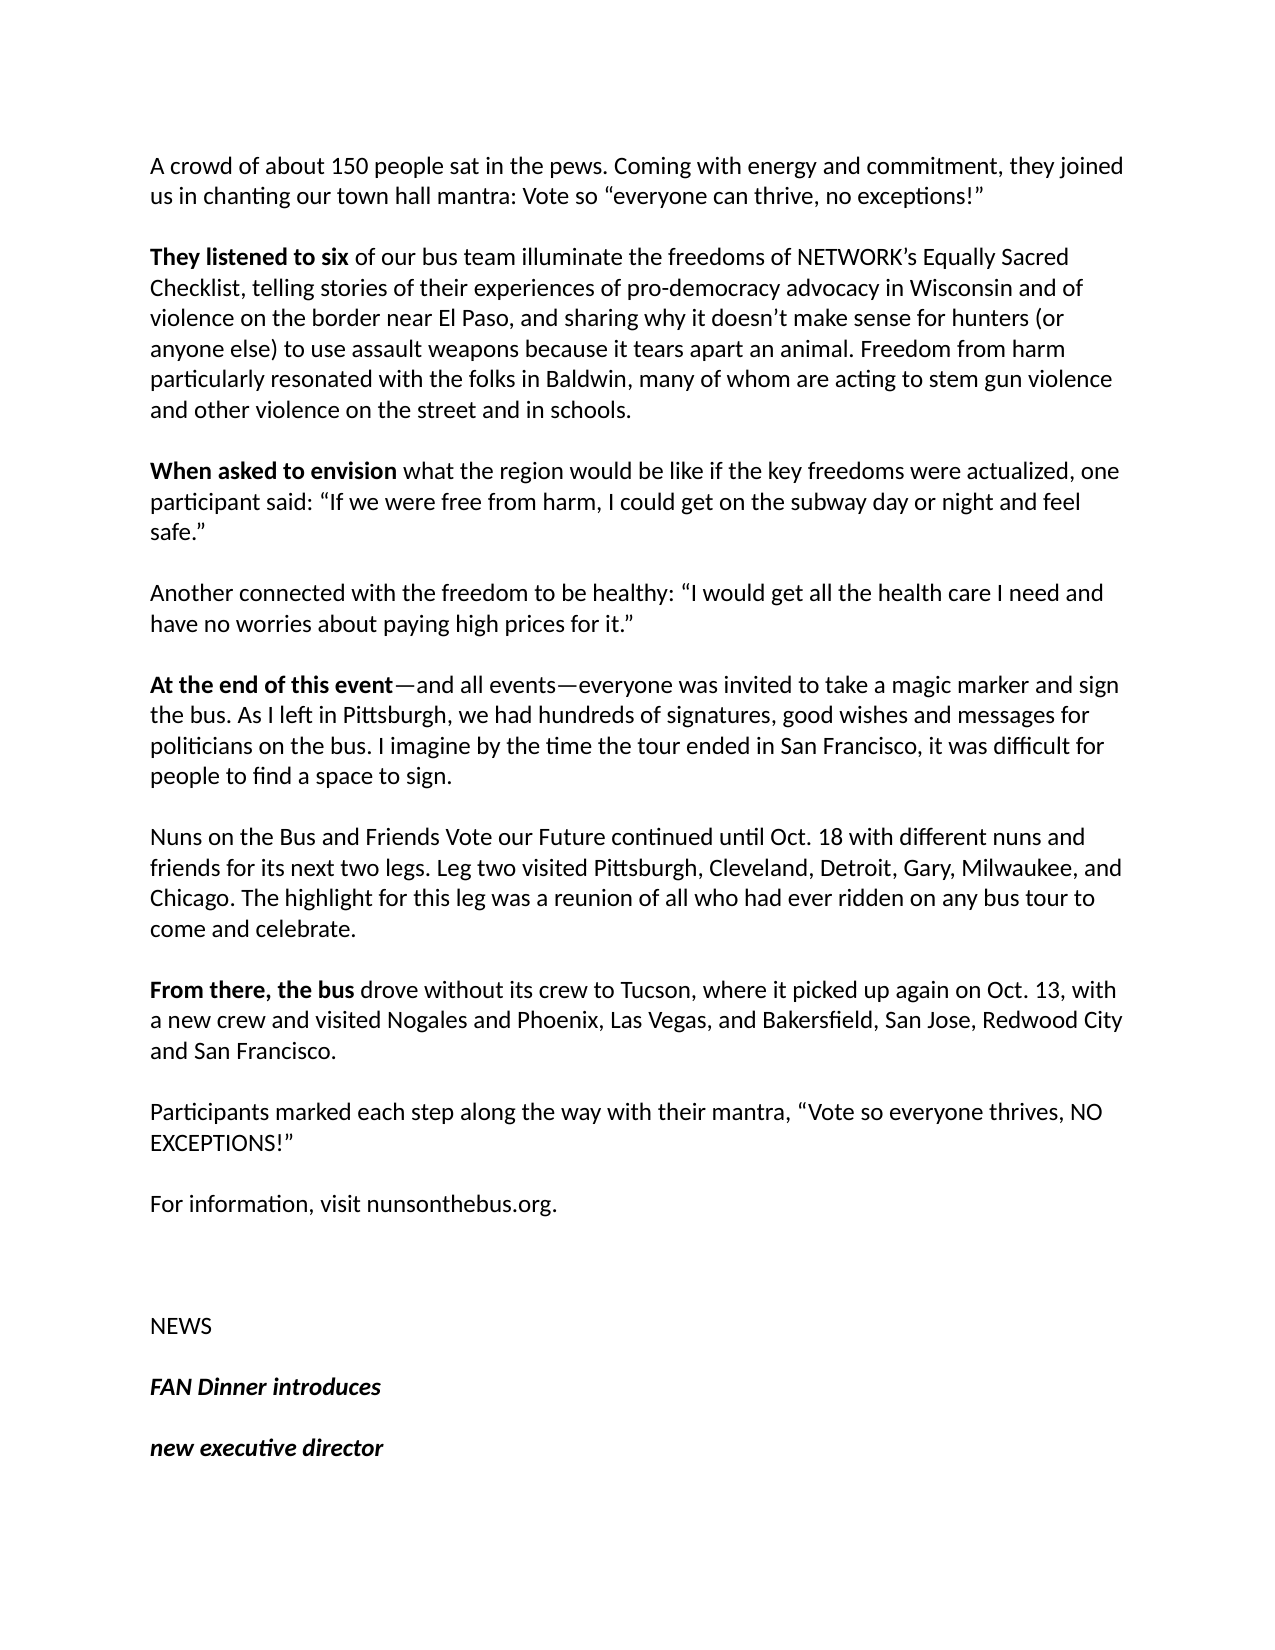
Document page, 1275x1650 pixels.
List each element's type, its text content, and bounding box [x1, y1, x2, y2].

text FAN Dinner introduces [150, 1371, 1125, 1401]
text From there, the bus drove without its crew to Tucson, where it picked up again on Oct. 13, with a new crew and visited Nogales and Phoenix, Las Vegas, and Bakersfield, San Jose, Redwood City and San Francisco. [150, 974, 1125, 1066]
text new executive director [150, 1432, 1125, 1462]
text A crowd of about 150 people sat in the pews. Coming with energy and commitment, they joined us in chanting our town hall mantra: Vote so “everyone can thrive, no exceptions!” [150, 150, 1125, 211]
text They listened to six of our bus team illuminate the freedoms of NETWORK’s Equally Sacred Checklist, telling stories of their experiences of pro-democracy advocacy in Wisconsin and of violence on the border near El Paso, and sharing why it doesn’t make sense for hunters (or anyone else) to use assault weapons because it tears apart an animal. Freedom from harm particularly resonated with the folks in Baldwin, many of whom are acting to stem gun violence and other violence on the street and in schools. [150, 242, 1125, 425]
text Nuns on the Bus and Friends Vote our Future continued until Oct. 18 with different nuns and friends for its next two legs. Leg two visited Pittsburgh, Cleveland, Detroit, Gary, Milwaukee, and Chicago. The highlight for this leg was a reunion of all who had ever ridden on any bus tour to come and celebrate. [150, 821, 1125, 943]
text For information, visit nunsonthebus.org. [150, 1188, 1125, 1218]
text At the end of this event—and all events—everyone was invited to take a magic marker and sign the bus. As I left in Pittsburgh, we had hundreds of signatures, good wishes and messages for politicians on the bus. I imagine by the time the tour ended in San Francisco, it was difficult for people to find a space to sign. [150, 669, 1125, 791]
text Another connected with the freedom to be healthy: “I would get all the health care I need and have no worries about paying high prices for it.” [150, 577, 1125, 638]
text Participants marked each step along the way with their mantra, “Vote so everyone thrives, NO EXCEPTIONS!” [150, 1096, 1125, 1157]
text NEWS [150, 1310, 1125, 1340]
text When asked to envision what the region would be like if the key freedoms were actualized, one participant said: “If we were free from harm, I could get on the subway day or night and feel safe.” [150, 455, 1125, 547]
